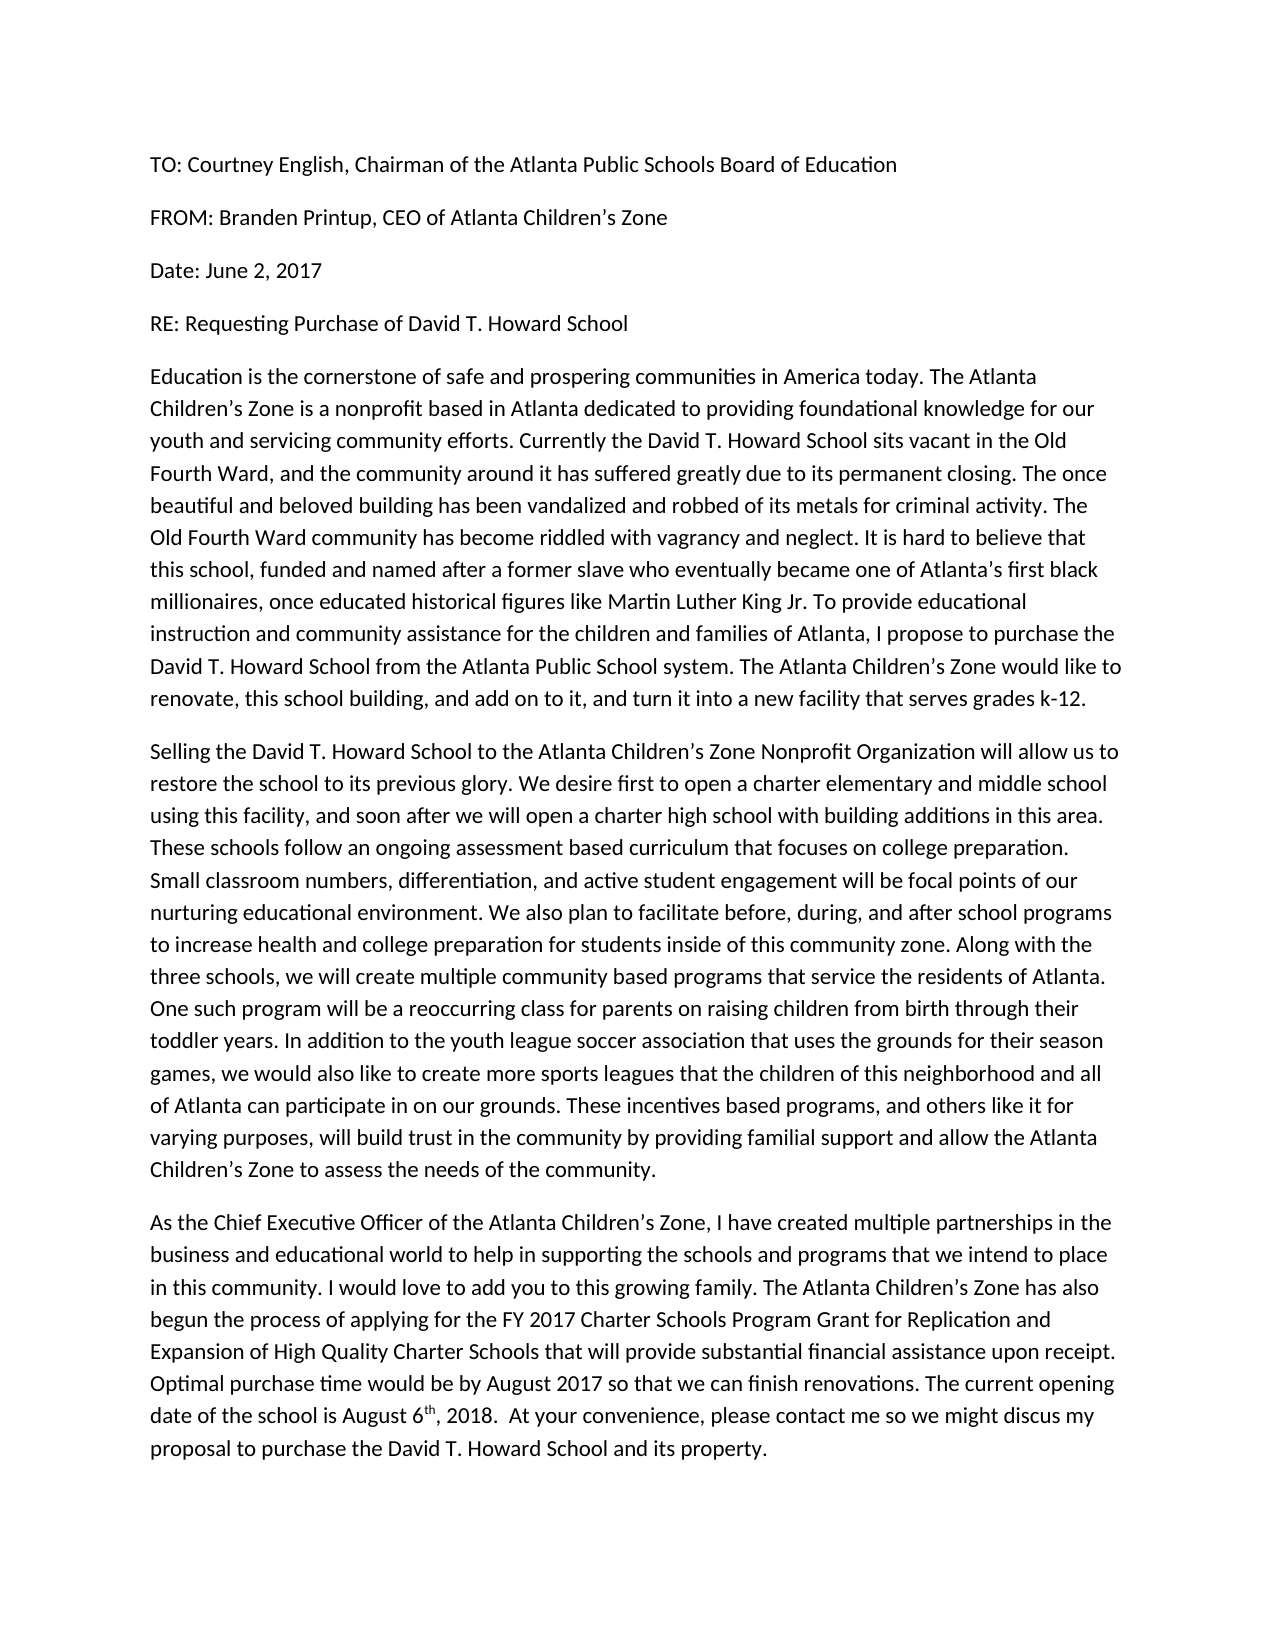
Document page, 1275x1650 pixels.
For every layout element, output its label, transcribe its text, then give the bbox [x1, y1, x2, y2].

text FROM: Branden Printup, CEO of Atlanta Children’s Zone [150, 203, 1125, 231]
text Selling the David T. Howard School to the Atlanta Children’s Zone Nonprofit Organization will allow us to restore the school to its previous glory. We desire first to open a charter elementary and middle school using this facility, and soon after we will open a charter high school with building additions in this area. These schools follow an ongoing assessment based curriculum that focuses on college preparation. Small classroom numbers, differentiation, and active student engagement will be focal points of our nurturing educational environment. We also plan to facilitate before, during, and after school programs to increase health and college preparation for students inside of this community zone. Along with the three schools, we will create multiple community based programs that service the residents of Atlanta. One such program will be a reoccurring class for parents on raising children from birth through their toddler years. In addition to the youth league soccer association that uses the grounds for their season games, we would also like to create more sports leagues that the children of this neighborhood and all of Atlanta can participate in on our grounds. These incentives based programs, and others like it for varying purposes, will build trust in the community by providing familial support and allow the Atlanta Children’s Zone to assess the needs of the community. [150, 737, 1125, 1183]
text Education is the cornerstone of safe and prospering communities in America today. The Atlanta Children’s Zone is a nonprofit based in Atlanta dedicated to providing foundational knowledge for our youth and servicing community efforts. Currently the David T. Howard School sits vacant in the Old Fourth Ward, and the community around it has suffered greatly due to its permanent closing. The once beautiful and beloved building has been vandalized and robbed of its metals for criminal activity. The Old Fourth Ward community has become riddled with vagrancy and neglect. It is hard to believe that this school, funded and named after a former slave who eventually became one of Atlanta’s first black millionaires, once educated historical figures like Martin Luther King Jr. To provide educational instruction and community assistance for the children and families of Atlanta, I propose to purchase the David T. Howard School from the Atlanta Public School system. The Atlanta Children’s Zone would like to renovate, this school building, and add on to it, and turn it into a new facility that serves grades k-12. [150, 362, 1125, 712]
text RE: Requesting Purchase of David T. Howard School [150, 309, 1125, 337]
text As the Chief Executive Officer of the Atlanta Children’s Zone, I have created multiple partnerships in the business and educational world to help in supporting the schools and programs that we intend to place in this community. I would love to add you to this growing family. The Atlanta Children’s Zone has also begun the process of applying for the FY 2017 Charter Schools Program Grant for Replication and Expansion of High Quality Charter Schools that will provide substantial financial assistance upon receipt. Optimal purchase time would be by August 2017 so that we can finish renovations. The current opening date of the school is August 6th, 2018. At your convenience, please contact me so we might discus my proposal to purchase the David T. Howard School and its property. [150, 1208, 1125, 1462]
text Date: June 2, 2017 [150, 256, 1125, 284]
text TO: Courtney English, Chairman of the Atlanta Public Schools Board of Education [150, 150, 1125, 178]
